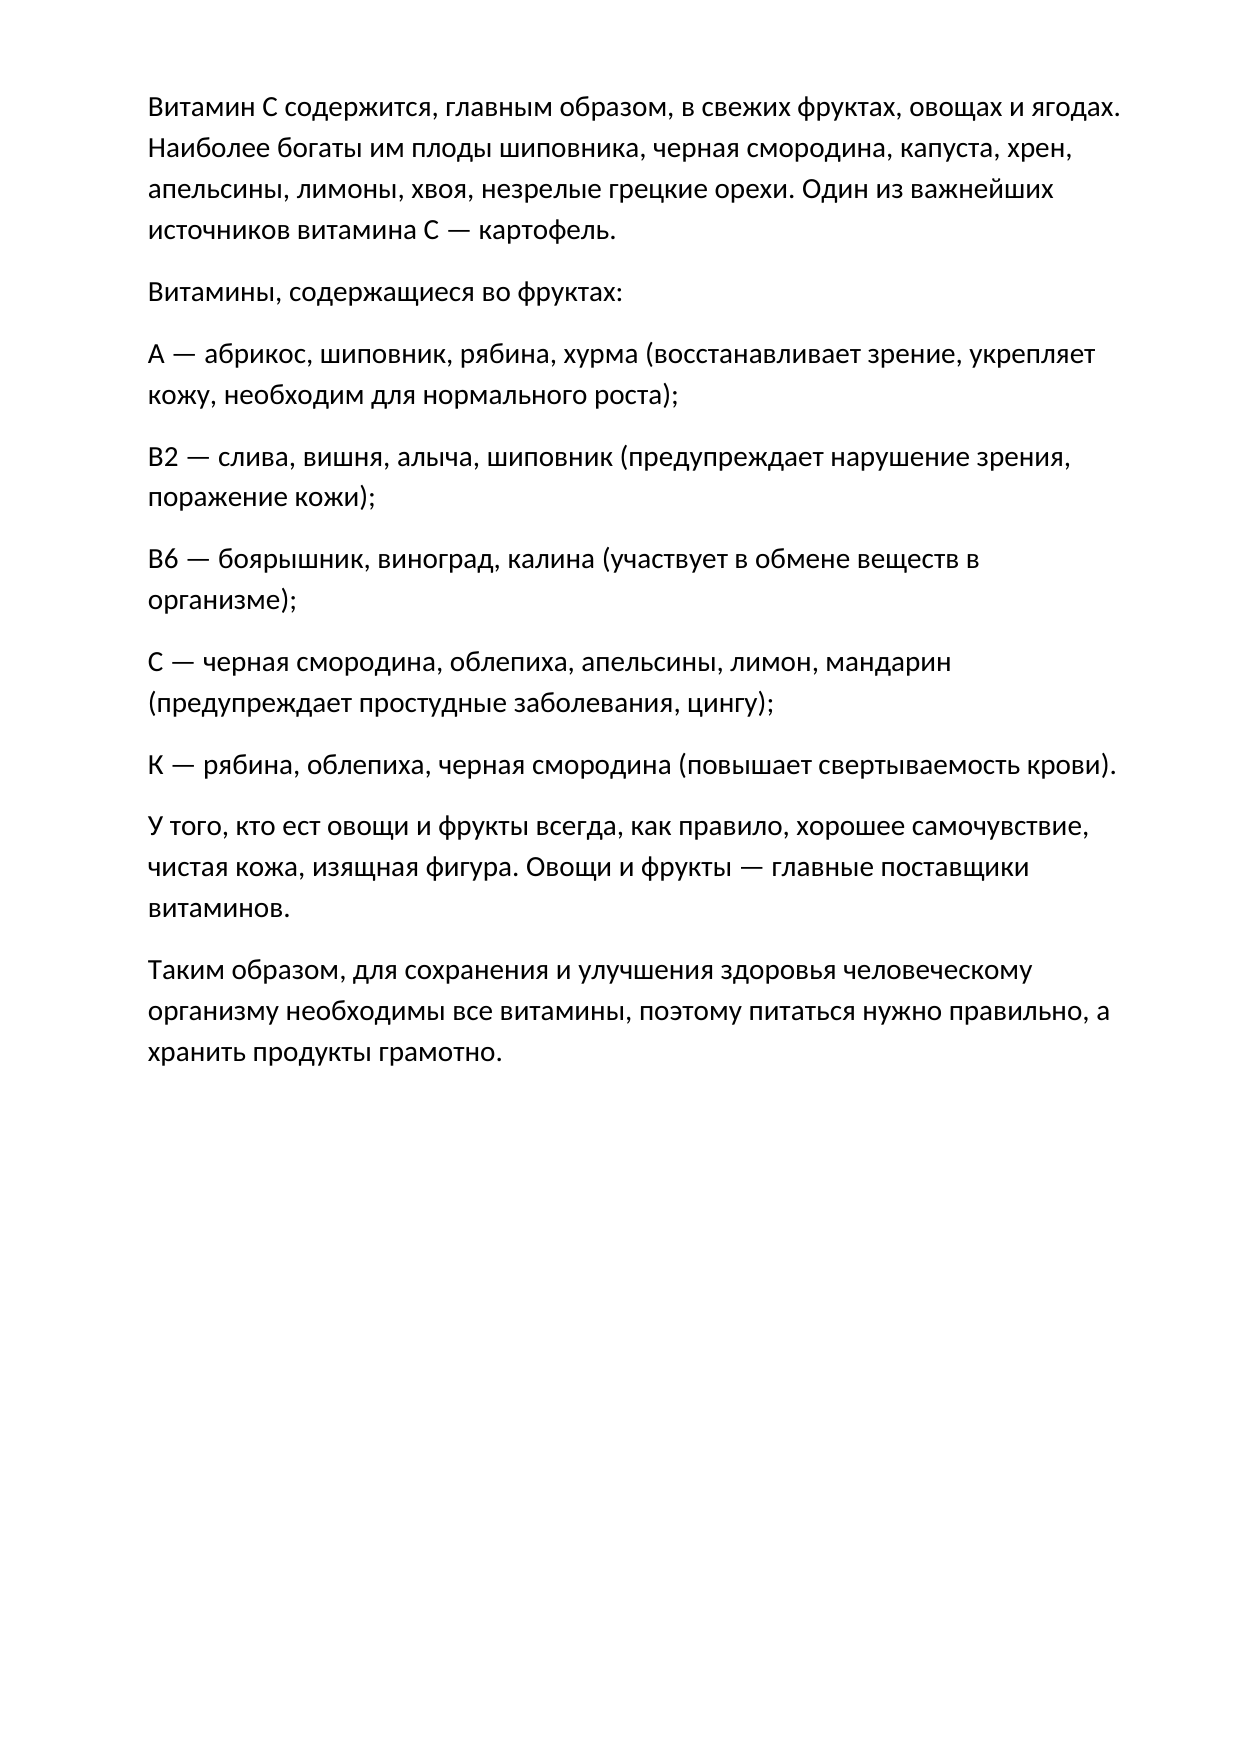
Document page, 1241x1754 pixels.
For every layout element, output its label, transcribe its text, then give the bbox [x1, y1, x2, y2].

text У того, кто ест овощи и фрукты всегда, как правило, хорошее самочувствие, чистая кожа, изящная фигура. Овощи и фрукты — главные поставщики витаминов. [148, 807, 1122, 925]
text В2 — слива, вишня, алыча, шиповник (предупреждает нарушение зрения, поражение кожи); [148, 438, 1122, 514]
text С — черная смородина, облепиха, апельсины, лимон, мандарин (предупреждает простудные заболевания, цингу); [148, 643, 1122, 719]
text А — абрикос, шиповник, рябина, хурма (восстанавливает зрение, укрепляет кожу, необходим для нормального роста); [148, 335, 1122, 411]
text Таким образом, для сохранения и улучшения здоровья человеческому организму необходимы все витамины, поэтому питаться нужно правильно, а хранить продукты грамотно. [148, 951, 1122, 1069]
text Витамин С содержится, главным образом, в свежих фруктах, овощах и ягодах. Наиболее богаты им плоды шиповника, черная смородина, капуста, хрен, апельсины, лимоны, хвоя, незрелые грецкие орехи. Один из важнейших источников витамина С — картофель. [148, 88, 1122, 247]
text Витамины, содержащиеся во фруктах: [148, 273, 1122, 309]
text К — рябина, облепиха, черная смородина (повышает свертываемость крови). [148, 746, 1122, 781]
text В6 — боярышник, виноград, калина (участвует в обмене веществ в организме); [148, 540, 1122, 617]
